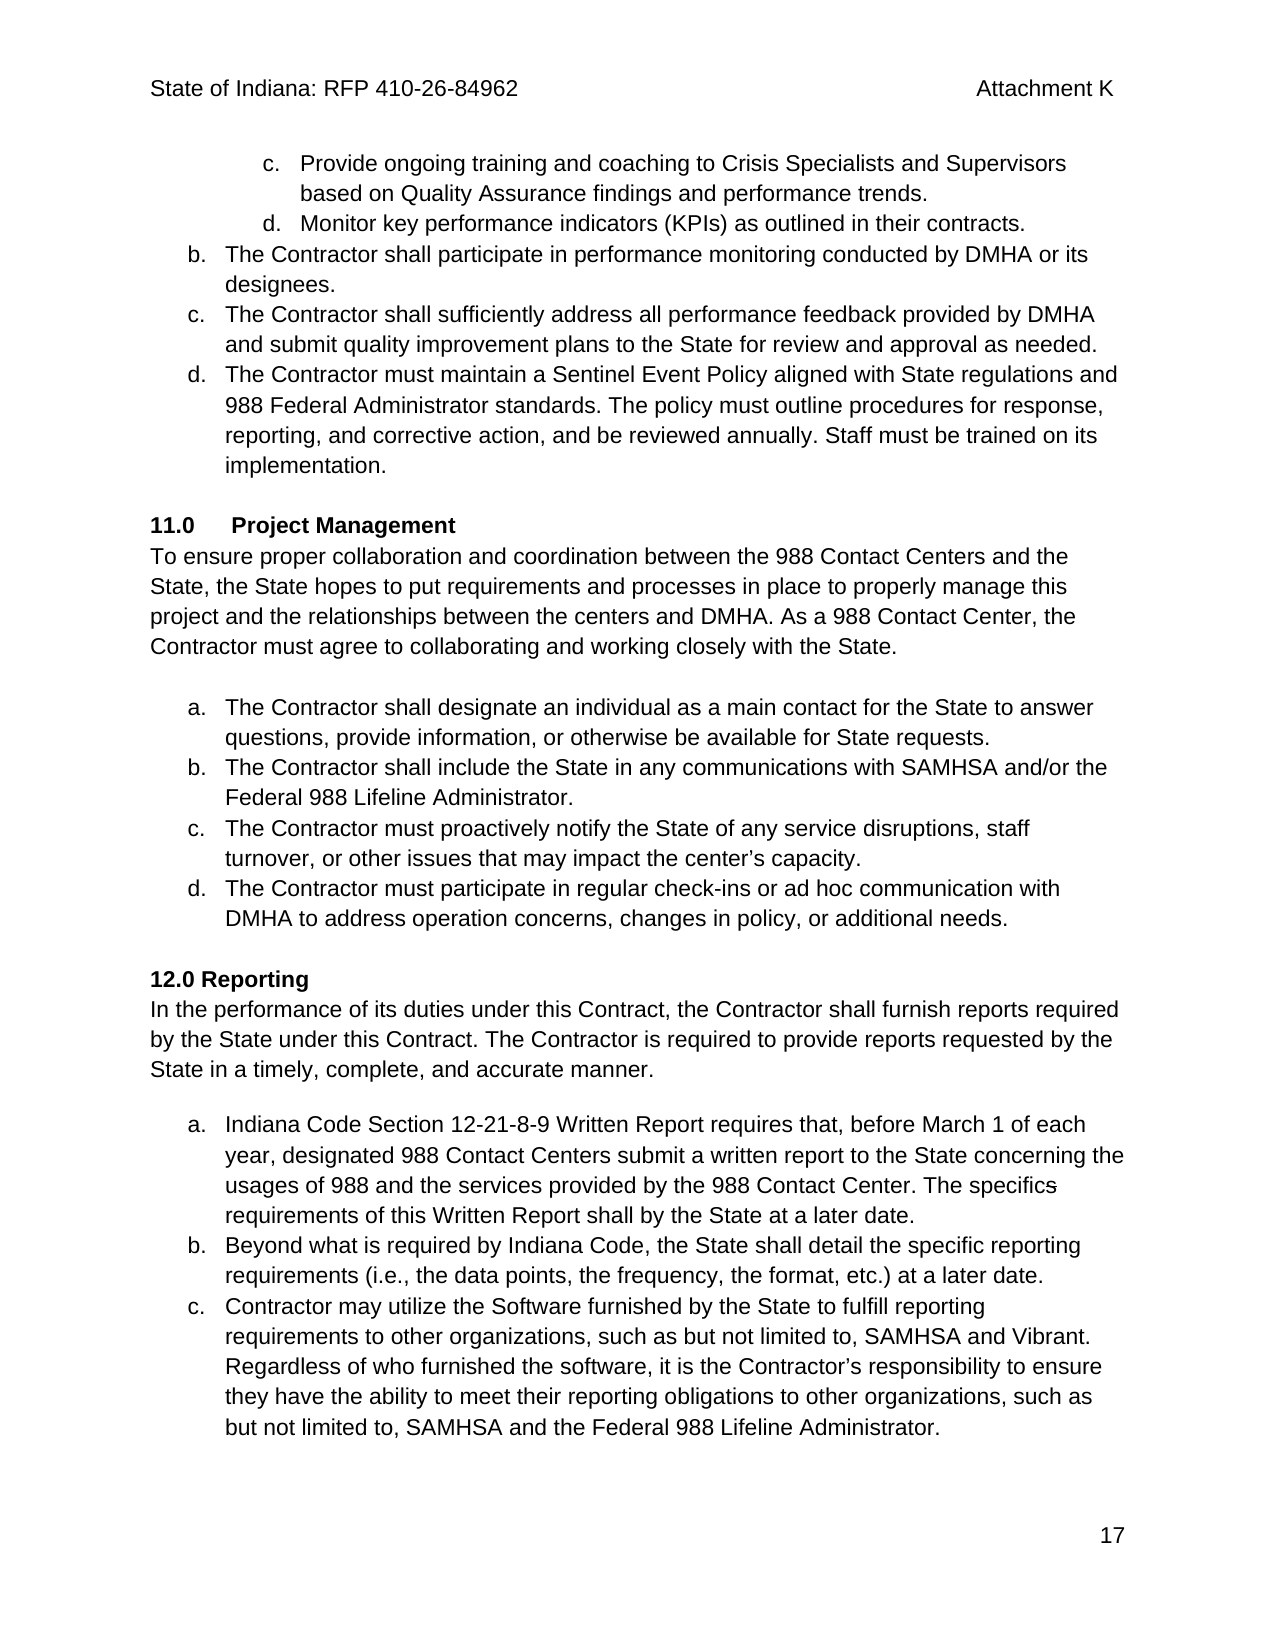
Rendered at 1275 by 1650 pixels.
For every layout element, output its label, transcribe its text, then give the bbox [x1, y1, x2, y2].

list The Contractor shall sufficiently address all performance feedback provided by DMHA and submit quality improvement plans to the State for review and approval as needed. [187, 301, 1125, 358]
subtitle Project Management [150, 512, 1125, 539]
list The Contractor must proactively notify the State of any service disruptions, staff turnover, or other issues that may impact the center’s capacity. [187, 814, 1125, 871]
text In the performance of its duties under this Contract, the Contractor shall furnish reports required by the State under this Contract. The Contractor is required to provide reports requested by the State in a timely, complete, and accurate manner. [150, 996, 1125, 1083]
list Indiana Code Section 12-21-8-9 Written Report requires that, before March 1 of each year, designated 988 Contact Centers submit a written report to the State concerning the usages of 988 and the services provided by the 988 Contact Center. The specifics requirements of this Written Report shall by the State at a later date. [187, 1111, 1125, 1228]
list The Contractor shall participate in performance monitoring conducted by DMHA or its designees. [187, 241, 1125, 297]
list The Contractor must participate in regular check-ins or ad hoc communication with DMHA to address operation concerns, changes in policy, or additional needs. [187, 875, 1125, 932]
list Provide ongoing training and coaching to Crisis Specialists and Supervisors based on Quality Assurance findings and performance trends. [262, 150, 1125, 207]
list The Contractor must maintain a Sentinel Event Policy aligned with State regulations and 988 Federal Administrator standards. The policy must outline procedures for response, reporting, and corrective action, and be reviewed annually. Staff must be trained on its implementation. [187, 361, 1125, 478]
text To ensure proper collaboration and coordination between the 988 Contact Centers and the State, the State hopes to put requirements and processes in place to properly manage this project and the relationships between the centers and DMHA. As a 988 Contact Center, the Contractor must agree to collaborating and working closely with the State. [150, 543, 1125, 660]
subtitle 12.0 Reporting [150, 966, 1125, 992]
list Monitor key performance indicators (KPIs) as outlined in their contracts. [262, 210, 1125, 237]
list The Contractor shall include the State in any communications with SAMHSA and/or the Federal 988 Lifeline Administrator. [187, 754, 1125, 811]
list The Contractor shall designate an individual as a main contact for the State to answer questions, provide information, or otherwise be available for State requests. [187, 694, 1125, 750]
list Beyond what is required by Indiana Code, the State shall detail the specific reporting requirements (i.e., the data points, the frequency, the format, etc.) at a later date. [187, 1232, 1125, 1289]
list Contractor may utilize the Software furnished by the State to fulfill reporting requirements to other organizations, such as but not limited to, SAMHSA and Vibrant. Regardless of who furnished the software, it is the Contractor’s responsibility to ensure they have the ability to meet their reporting obligations to other organizations, such as but not limited to, SAMHSA and the Federal 988 Lifeline Administrator. [187, 1293, 1125, 1440]
